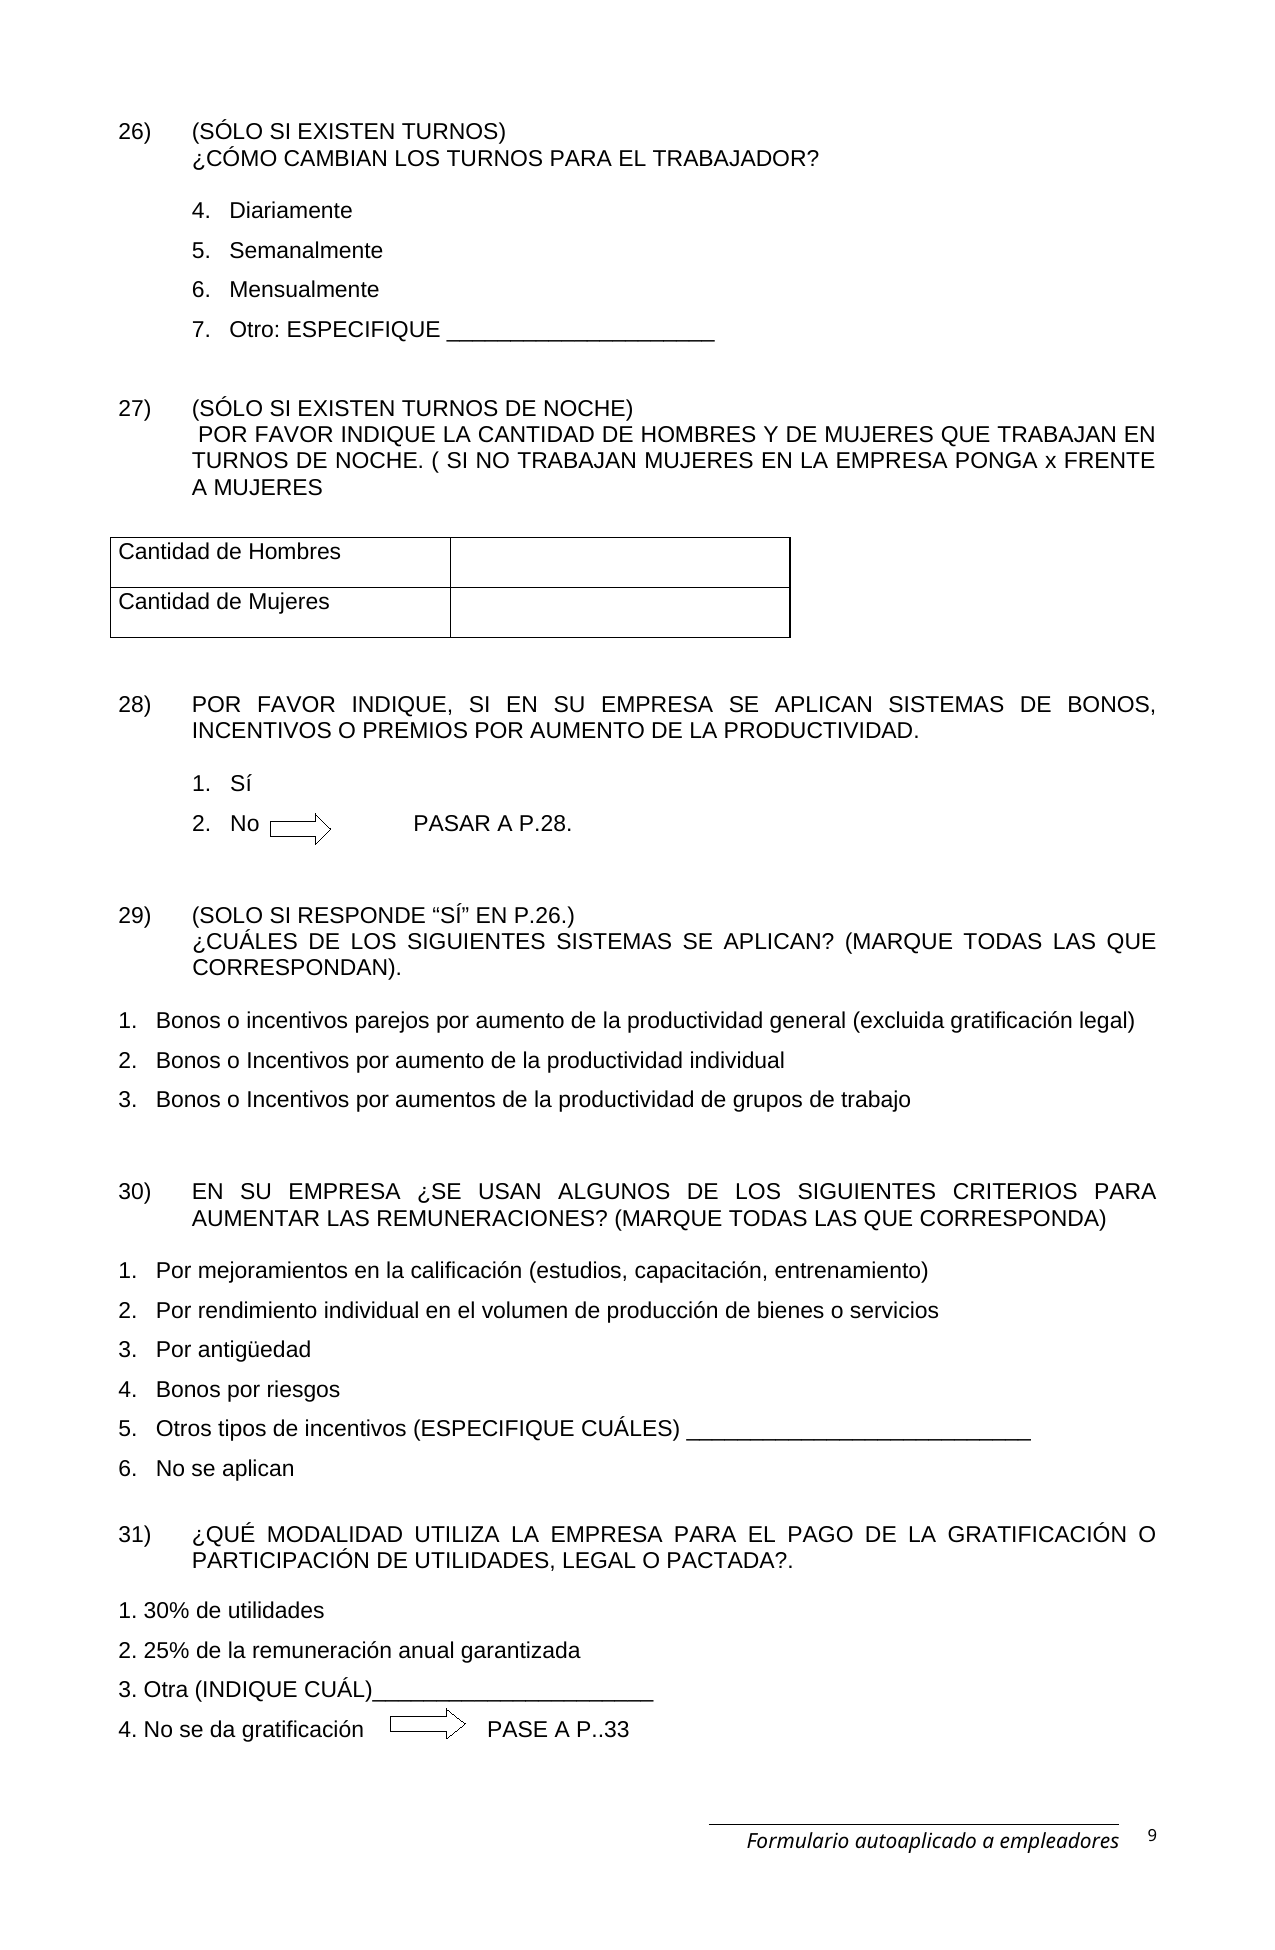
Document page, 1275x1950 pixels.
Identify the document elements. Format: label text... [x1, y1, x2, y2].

table_header [451, 538, 789, 587]
text POR FAVOR INDIQUE LA CANTIDAD DE HOMBRES Y DE MUJERES QUE TRABAJAN EN TURNOS DE NOCHE. ( SI NO TRABAJAN MUJERES EN LA EMPRESA PONGA x FRENTE A MUJERES [192, 421, 1157, 500]
list Otros tipos de incentivos (ESPECIFIQUE CUÁLES) ___________________________ [118, 1415, 1157, 1442]
text 4. No se da gratificación PASE A P..33 [118, 1716, 1157, 1742]
text ¿CUÁLES DE LOS SIGUIENTES SISTEMAS SE APLICAN? (MARQUE TODAS LAS QUE CORRESPONDAN). [177, 928, 1157, 981]
list Diariamente [192, 197, 1157, 223]
text ¿CÓMO CAMBIAN LOS TURNOS PARA EL TRABAJADOR? [118, 144, 1157, 171]
table_cell Cantidad de Mujeres [111, 588, 450, 637]
list (SOLO SI RESPONDE “SÍ” EN P.26.) [118, 902, 1157, 928]
list Bonos o Incentivos por aumentos de la productividad de grupos de trabajo [118, 1086, 1157, 1112]
list Por antigüedad [118, 1336, 1157, 1363]
list Por rendimiento individual en el volumen de producción de bienes o servicios [118, 1297, 1157, 1323]
text 2. 25% de la remuneración anual garantizada [118, 1637, 1157, 1663]
list Bonos o incentivos parejos por aumento de la productividad general (excluida gratificación legal) [118, 1007, 1157, 1033]
list (SÓLO SI EXISTEN TURNOS) [118, 118, 1157, 144]
list ¿QUÉ MODALIDAD UTILIZA LA EMPRESA PARA EL PAGO DE LA GRATIFICACIÓN O PARTICIPACIÓN DE UTILIDADES, LEGAL O PACTADA?. [118, 1521, 1157, 1573]
list Bonos por riesgos [118, 1376, 1157, 1402]
text 1. 30% de utilidades [118, 1597, 1157, 1624]
text 1. Sí [118, 770, 1157, 796]
list Otro: ESPECIFIQUE _____________________ [192, 316, 1157, 342]
table_header Cantidad de Hombres [111, 538, 450, 587]
list (SÓLO SI EXISTEN TURNOS DE NOCHE) [118, 394, 1157, 421]
text 2. No PASAR A P.28. [118, 809, 1157, 836]
list Semanalmente [192, 237, 1157, 263]
text 3. Otra (INDIQUE CUÁL)______________________ [118, 1676, 1157, 1703]
list Por mejoramientos en la calificación (estudios, capacitación, entrenamiento) [118, 1257, 1157, 1284]
list EN SU EMPRESA ¿SE USAN ALGUNOS DE LOS SIGUIENTES CRITERIOS PARA AUMENTAR LAS REMUNERACIONES? (MARQUE TODAS LAS QUE CORRESPONDA) [118, 1178, 1157, 1231]
table_cell [451, 588, 789, 637]
list Bonos o Incentivos por aumento de la productividad individual [118, 1047, 1157, 1073]
list No se aplican [118, 1455, 1157, 1481]
list POR FAVOR INDIQUE, SI EN SU EMPRESA SE APLICAN SISTEMAS DE BONOS, INCENTIVOS O PREMIOS POR AUMENTO DE LA PRODUCTIVIDAD. [118, 691, 1157, 744]
list Mensualmente [192, 276, 1157, 302]
